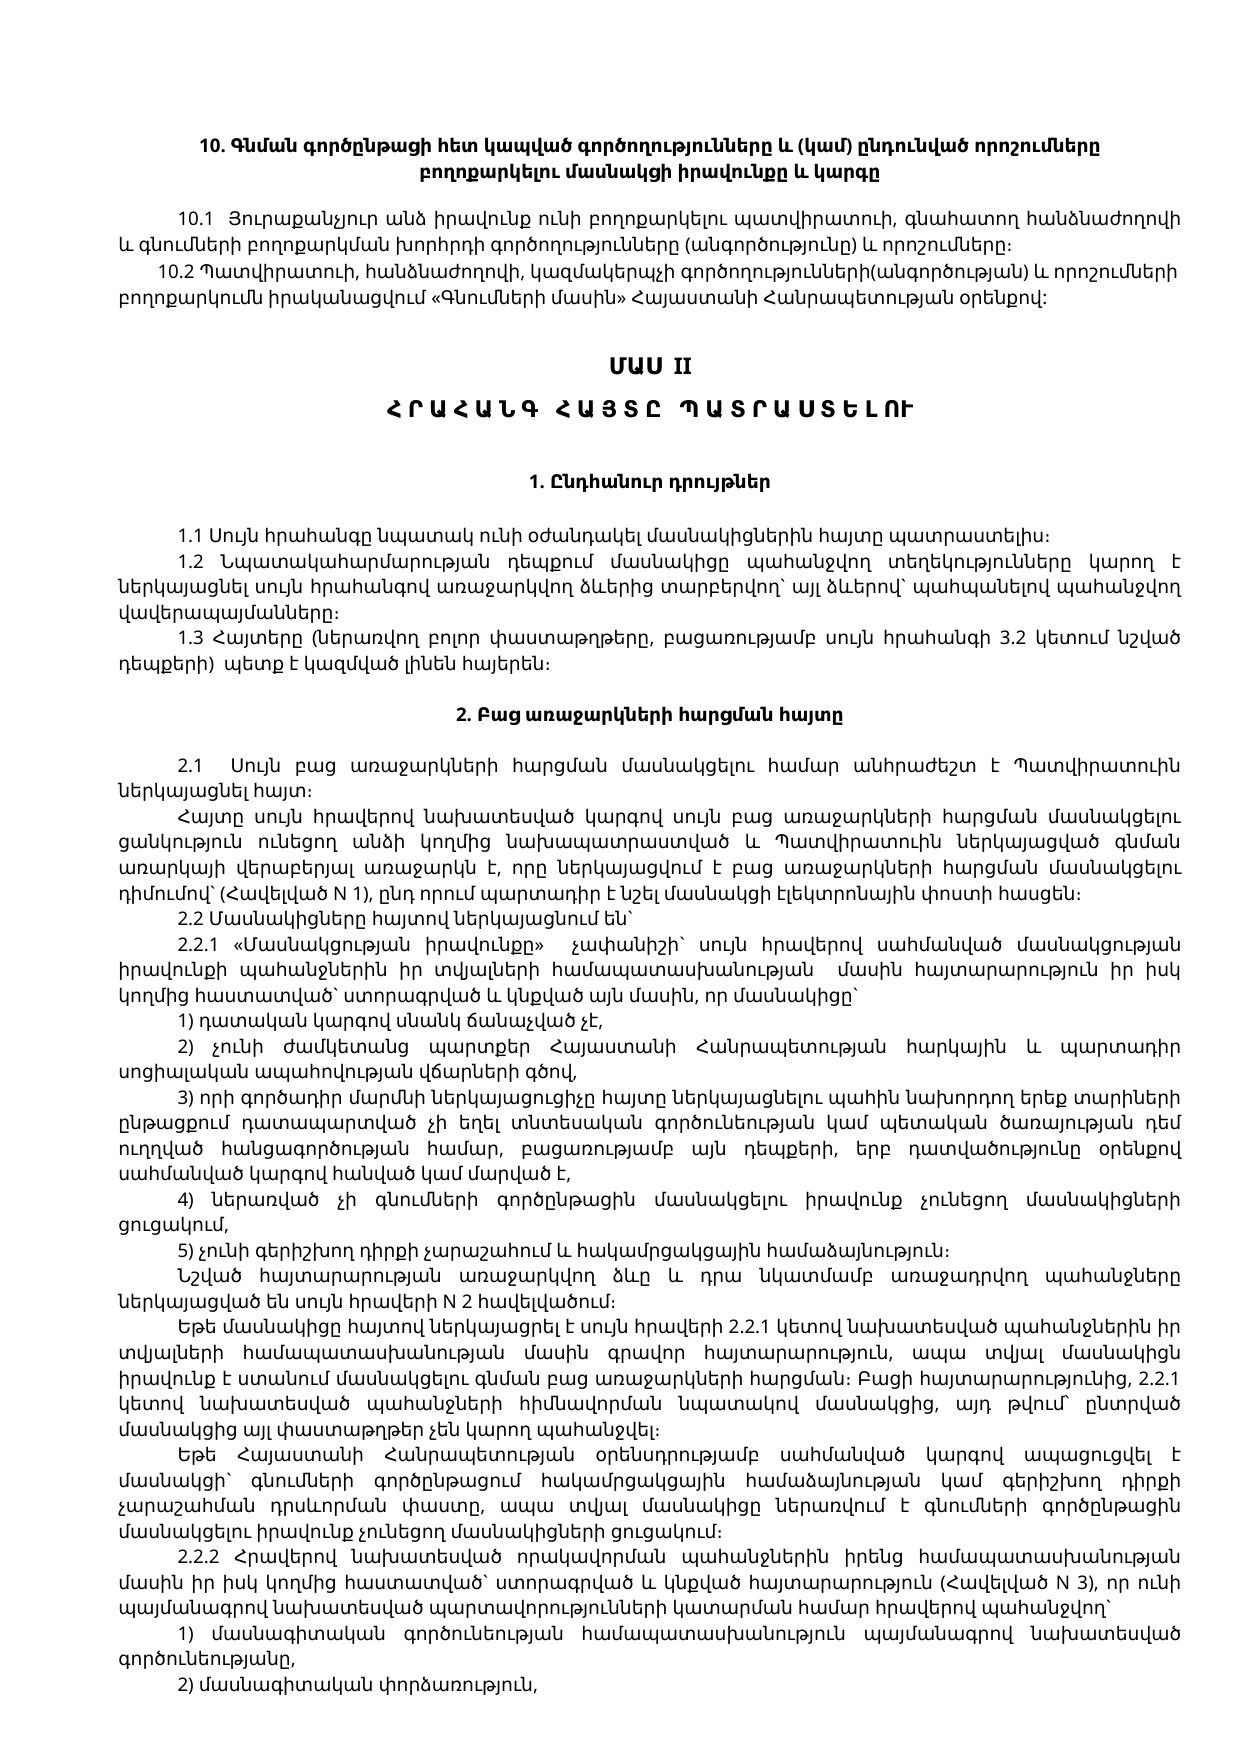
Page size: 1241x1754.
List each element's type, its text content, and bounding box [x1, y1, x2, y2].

text 2.2.1 «Մասնակցության իրավունքը» չափանիշի` սույն հրավերով սահմանված մասնակցության իրավունքի պահանջներին իր տվյալների համապատասխանության մասին հայտարարություն իր իսկ կողմից հաստատված` ստորագրված և կնքված այն մասին, որ մասնակիցը` [118, 931, 1181, 1007]
text Նշված հայտարարության առաջարկվող ձևը և դրա նկատմամբ առաջադրվող պահանջները ներկայացված են սույն հրավերի N 2 հավելվածում։ [118, 1263, 1181, 1314]
text 10.1 Յուրաքանչյուր անձ իրավունք ունի բողոքարկելու պատվիրատուի, գնահատող հանձնաժողովի և գնումների բողոքարկման խորհրդի գործողությունները (անգործությունը) և որոշումները։ [118, 205, 1181, 256]
text 1. Ընդհանուր դրույթներ [118, 468, 1181, 494]
text 1) դատական կարգով սնանկ ճանաչված չէ, [118, 1007, 1181, 1033]
text 2.2.2 Հրավերով նախատեսված որակավորման պահանջներին իրենց համապատասխանության մասին իր իսկ կողմից հաստատված` ստորագրված և կնքված հայտարարություն (Հավելված N 3), որ ունի պայմանագրով նախատեսված պարտավորությունների կատարման համար հրավերով պահանջվող` [118, 1543, 1181, 1620]
text Հ Ր Ա Հ Ա Ն Գ Հ Ա Յ Տ Ը Պ Ա Տ Ր Ա Ս Տ Ե Լ ՈՒ [118, 393, 1182, 424]
text 1.2 Նպատակահարմարության դեպքում մասնակիցը պահանջվող տեղեկությունները կարող է ներկայացնել սույն հրահանգով առաջարկվող ձևերից տարբերվող` այլ ձևերով` պահպանելով պահանջվող վավերապայմանները։ [118, 548, 1181, 625]
text ՄԱՍ II [118, 349, 1182, 381]
text 1.3 Հայտերը (ներառվող բոլոր փաստաթղթերը, բացառությամբ սույն հրահանգի 3.2 կետում նշված դեպքերի) պետք է կազմված լինեն հայերեն։ [118, 625, 1181, 676]
text 2.1 Սույն բաց առաջարկների հարցման մասնակցելու համար անհրաժեշտ է Պատվիրատուին ներկայացնել հայտ։ [118, 752, 1181, 803]
text 1) մասնագիտական գործունեության համապատասխանություն պայմանագրով նախատեսված գործունեությանը, [118, 1620, 1181, 1671]
text 2) մասնագիտական փորձառություն, [118, 1671, 1181, 1697]
subtitle 10. Գնման գործընթացի հետ կապված գործողությունները և (կամ) ընդունված որոշումները [118, 133, 1181, 158]
text 5) չունի գերիշխող դիրքի չարաշահում և հակամրցակցային համաձայնություն։ [118, 1237, 1181, 1263]
text 3) որի գործադիր մարմնի ներկայացուցիչը հայտը ներկայացնելու պահին նախորդող երեք տարիների ընթացքում դատապարտված չի եղել տնտեսական գործունեության կամ պետական ծառայության դեմ ուղղված հանցագործության համար, բացառությամբ այն դեպքերի, երբ դատվածությունը օրենքով սահմանված կարգով հանված կամ մարված է, [118, 1084, 1181, 1186]
subtitle բողոքարկելու մասնակցի իրավունքը և կարգը [118, 158, 1181, 184]
text 10.2 Պատվիրատուի, հանձնաժողովի, կազմակերպչի գործողությունների(անգործության) և որոշումների բողոքարկումն իրականացվում «Գնումների մասին» Հայաստանի Հանրապետության օրենքով: [118, 258, 1181, 309]
text 1.1 Սույն հրահանգը նպատակ ունի օժանդակել մասնակիցներին հայտը պատրաստելիս։ [118, 523, 1181, 548]
text Եթե մասնակիցը հայտով ներկայացրել է սույն հրավերի 2.2.1 կետով նախատեսված պահանջներին իր տվյալների համապատասխանության մասին գրավոր հայտարարություն, ապա տվյալ մասնակիցն իրավունք է ստանում մասնակցելու գնման բաց առաջարկների հարցման։ Բացի հայտարարությունից, 2.2.1 կետով նախատեսված պահանջների հիմնավորման նպատակով մասնակցից, այդ թվում՝ ընտրված մասնակցից այլ փաստաթղթեր չեն կարող պահանջվել։ [118, 1314, 1181, 1441]
text 2. Բաց առաջարկների հարցման հայտը [118, 701, 1181, 727]
text Եթե Հայաստանի Հանրապետության օրենսդրությամբ սահմանված կարգով ապացուցվել է մասնակցի` գնումների գործընթացում հակամրցակցային համաձայնության կամ գերիշխող դիրքի չարաշահման դրսևորման փաստը, ապա տվյալ մասնակիցը ներառվում է գնումների գործընթացին մասնակցելու իրավունք չունեցող մասնակիցների ցուցակում։ [118, 1441, 1181, 1543]
text 4) ներառված չի գնումների գործընթացին մասնակցելու իրավունք չունեցող մասնակիցների ցուցակում, [118, 1186, 1181, 1237]
text Հայտը սույն հրավերով նախատեսված կարգով սույն բաց առաջարկների հարցման մասնակցելու ցանկություն ունեցող անձի կողմից նախապատրաստված և Պատվիրատուին ներկայացված գնման առարկայի վերաբերյալ առաջարկն է, որը ներկայացվում է բաց առաջարկների հարցման մասնակցելու դիմումով` (Հավելված N 1), ընդ որում պարտադիր է նշել մասնակցի էլեկտրոնային փոստի հասցեն։ [118, 803, 1181, 905]
text 2) չունի ժամկետանց պարտքեր Հայաստանի Հանրապետության հարկային և պարտադիր սոցիալական ապահովության վճարների գծով, [118, 1033, 1181, 1084]
text 2.2 Մասնակիցները հայտով ներկայացնում են` [118, 905, 1181, 931]
